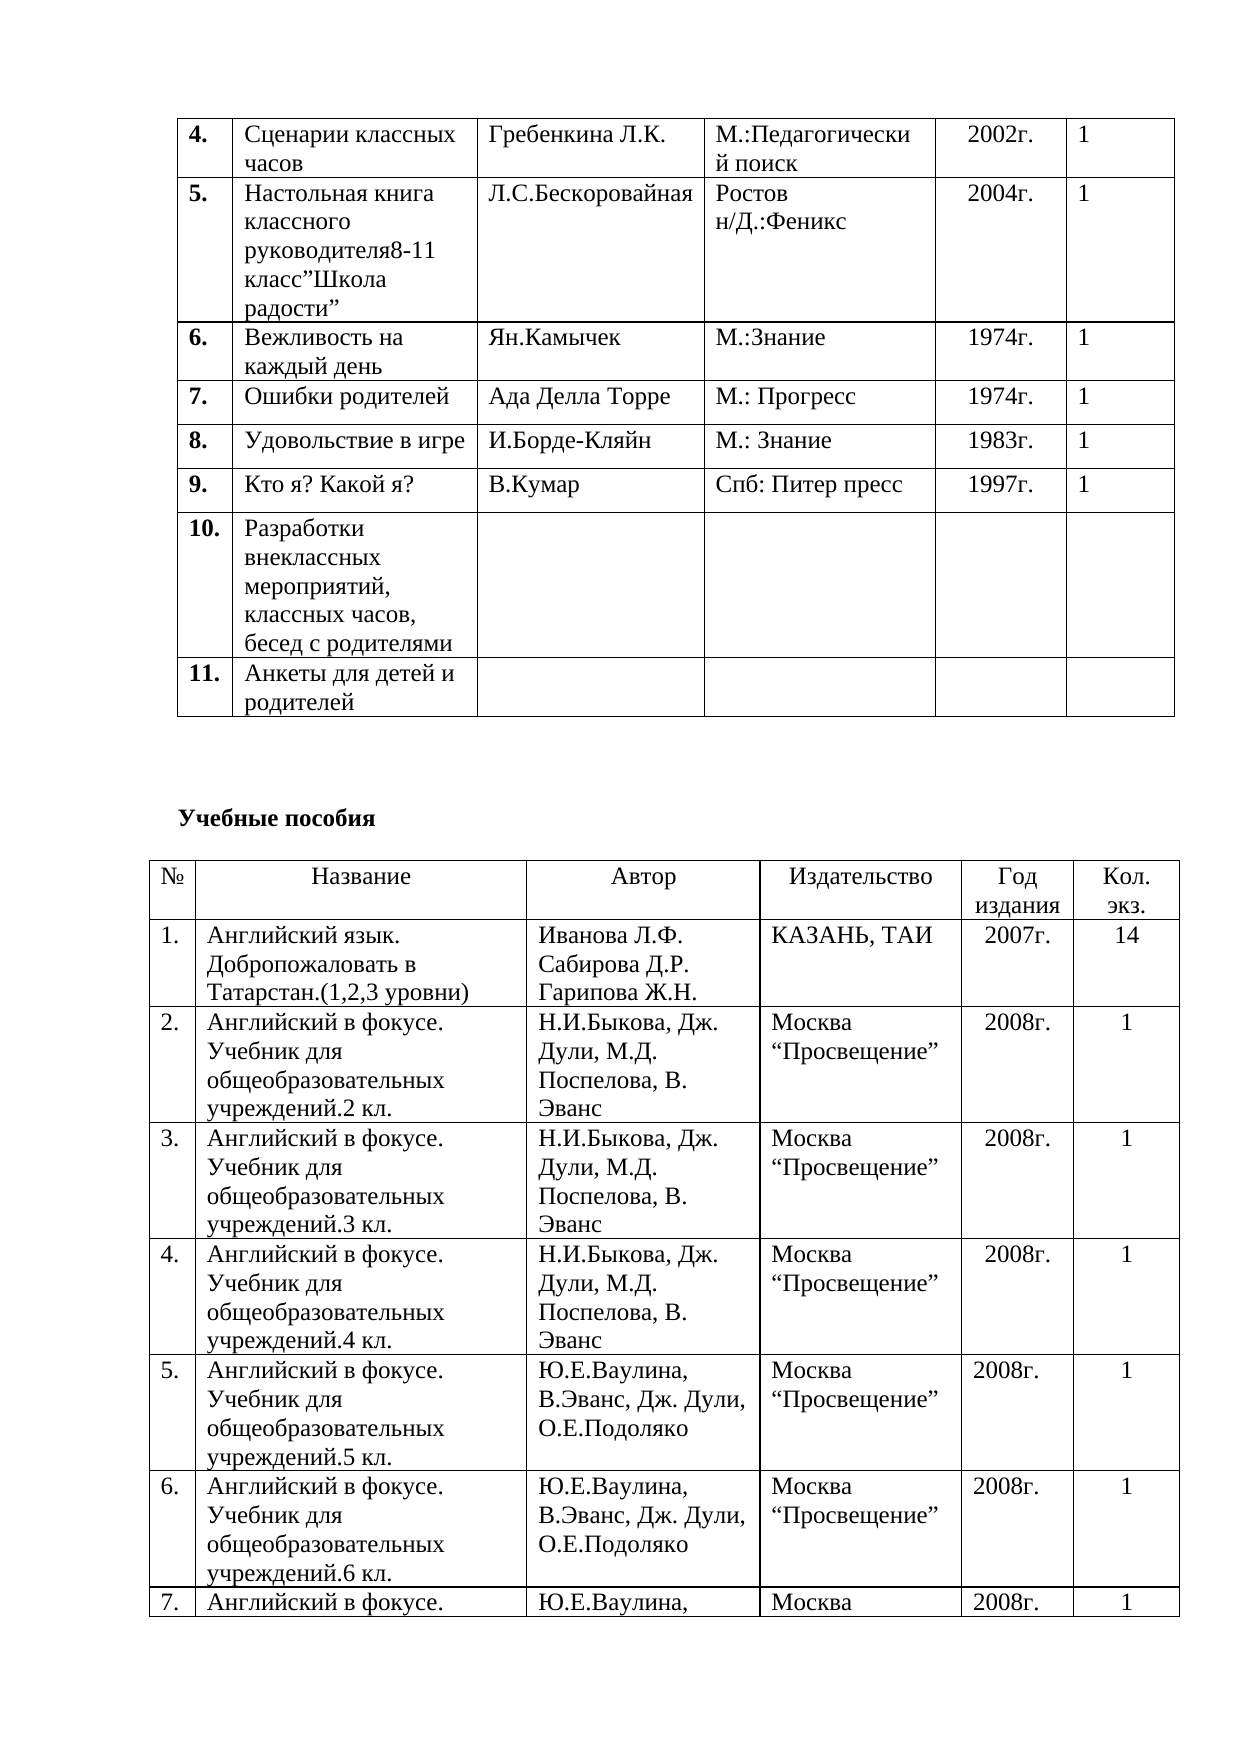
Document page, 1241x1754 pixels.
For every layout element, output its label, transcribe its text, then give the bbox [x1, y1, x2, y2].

table_cell 1997г. [936, 469, 1066, 512]
table_cell 1 [1074, 1007, 1179, 1122]
table_cell 1 [1074, 1471, 1179, 1586]
table_cell Удовольствие в игре [233, 425, 477, 468]
table_cell И.Борде-Кляйн [478, 425, 704, 468]
table_cell Иванова Л.Ф. Сабирова Д.Р. Гарипова Ж.Н. [527, 920, 759, 1006]
table_cell [178, 658, 232, 716]
table_cell Гребенкина Л.К. [478, 119, 704, 177]
table_cell Английский в фокусе. Учебник для общеобразовательных учреждений.4 кл. [196, 1239, 526, 1354]
table_cell [178, 381, 232, 424]
table_cell [150, 1239, 195, 1354]
table_cell Москва “Просвещение” [761, 1007, 961, 1122]
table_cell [761, 1588, 961, 1616]
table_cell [527, 1588, 759, 1616]
table_cell Л.С.Бескоровайная [478, 178, 704, 321]
table_cell КАЗАНЬ, ТАИ [761, 920, 961, 1006]
table_cell [705, 513, 935, 657]
table_cell Ада Делла Торре [478, 381, 704, 424]
table_cell Н.И.Быкова, Дж. Дули, М.Д. Поспелова, В. Эванс [527, 1123, 759, 1238]
table_cell 1 [1067, 425, 1174, 468]
table_cell Ян.Камычек [478, 323, 704, 380]
table_cell 2004г. [936, 178, 1066, 321]
table_cell [178, 119, 232, 177]
table_header Год издания [962, 861, 1073, 919]
table_cell [178, 425, 232, 468]
table_cell [150, 1123, 195, 1238]
table_cell Спб: Питер пресс [705, 469, 935, 512]
table_cell М.: Прогресс [705, 381, 935, 424]
table_cell 2008г. [962, 1007, 1073, 1122]
table_cell 2002г. [936, 119, 1066, 177]
table_cell Ростов н/Д.:Феникс [705, 178, 935, 321]
table_cell [478, 658, 704, 716]
table_cell [150, 920, 195, 1006]
table_cell [150, 1355, 195, 1470]
table_cell Английский в фокусе. Учебник для общеобразовательных учреждений.6 кл. [196, 1471, 526, 1586]
table_header Название [196, 861, 526, 919]
table_cell [178, 469, 232, 512]
table_cell 2008г. [962, 1471, 1073, 1586]
table_cell 1 [1067, 381, 1174, 424]
table_cell 1974г. [936, 323, 1066, 380]
table_cell Английский в фокусе. Учебник для общеобразовательных учреждений.5 кл. [196, 1355, 526, 1470]
table_header Автор [527, 861, 759, 919]
table_cell Анкеты для детей и родителей [233, 658, 477, 716]
table_cell Английский в фокусе. Учебник для общеобразовательных учреждений.3 кл. [196, 1123, 526, 1238]
table_cell [178, 178, 232, 321]
table_cell 2008г. [962, 1355, 1073, 1470]
text Учебные пособия [177, 803, 1152, 832]
table_cell Н.И.Быкова, Дж. Дули, М.Д. Поспелова, В. Эванс [527, 1007, 759, 1122]
table_cell [150, 1471, 195, 1586]
table_cell Москва “Просвещение” [761, 1471, 961, 1586]
table_cell 1 [1074, 1355, 1179, 1470]
table_cell [936, 658, 1066, 716]
table_cell Москва “Просвещение” [761, 1123, 961, 1238]
table_cell 1 [1074, 1588, 1179, 1616]
table_cell [478, 513, 704, 657]
table_header № [150, 861, 195, 919]
table_header Кол. экз. [1074, 861, 1179, 919]
table_cell [178, 513, 232, 657]
table_cell Вежливость на каждый день [233, 323, 477, 380]
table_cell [196, 1588, 526, 1616]
table_cell 2008г. [962, 1239, 1073, 1354]
table_cell 14 [1074, 920, 1179, 1006]
table_cell М.:Педагогический поиск [705, 119, 935, 177]
table_cell 1983г. [936, 425, 1066, 468]
table_cell 2007г. [962, 920, 1073, 1006]
table_cell Москва “Просвещение” [761, 1355, 961, 1470]
table_cell Английский в фокусе. Учебник для общеобразовательных учреждений.2 кл. [196, 1007, 526, 1122]
table_cell Ошибки родителей [233, 381, 477, 424]
table_cell [1067, 513, 1174, 657]
table_cell 1 [1067, 119, 1174, 177]
table_cell Н.И.Быкова, Дж. Дули, М.Д. Поспелова, В. Эванс [527, 1239, 759, 1354]
table_cell 1 [1067, 469, 1174, 512]
table_cell 1 [1067, 178, 1174, 321]
table_cell Сценарии классных часов [233, 119, 477, 177]
table_cell 2008г. [962, 1123, 1073, 1238]
table_cell 1974г. [936, 381, 1066, 424]
table_cell [936, 513, 1066, 657]
table_cell М.: Знание [705, 425, 935, 468]
table_cell [1067, 658, 1174, 716]
table_cell Ю.Е.Ваулина, В.Эванс, Дж. Дули, О.Е.Подоляко [527, 1355, 759, 1470]
table_cell Кто я? Какой я? [233, 469, 477, 512]
table_cell [178, 323, 232, 380]
table_cell [705, 658, 935, 716]
table_cell Москва “Просвещение” [761, 1239, 961, 1354]
table_cell Разработки внеклассных мероприятий, классных часов, бесед с родителями [233, 513, 477, 657]
table_cell М.:Знание [705, 323, 935, 380]
table_cell Английский язык. Добропожаловать в Татарстан.(1,2,3 уровни) [196, 920, 526, 1006]
table_cell 1 [1067, 323, 1174, 380]
table_cell В.Кумар [478, 469, 704, 512]
table_cell [150, 1007, 195, 1122]
table_cell [150, 1588, 195, 1616]
table_header Издательство [761, 861, 961, 919]
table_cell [527, 1471, 759, 1586]
table_cell 2008г. [962, 1588, 1073, 1616]
table_cell 1 [1074, 1239, 1179, 1354]
table_cell Настольная книга классного руководителя8-11 класс”Школа радости” [233, 178, 477, 321]
table_cell 1 [1074, 1123, 1179, 1238]
